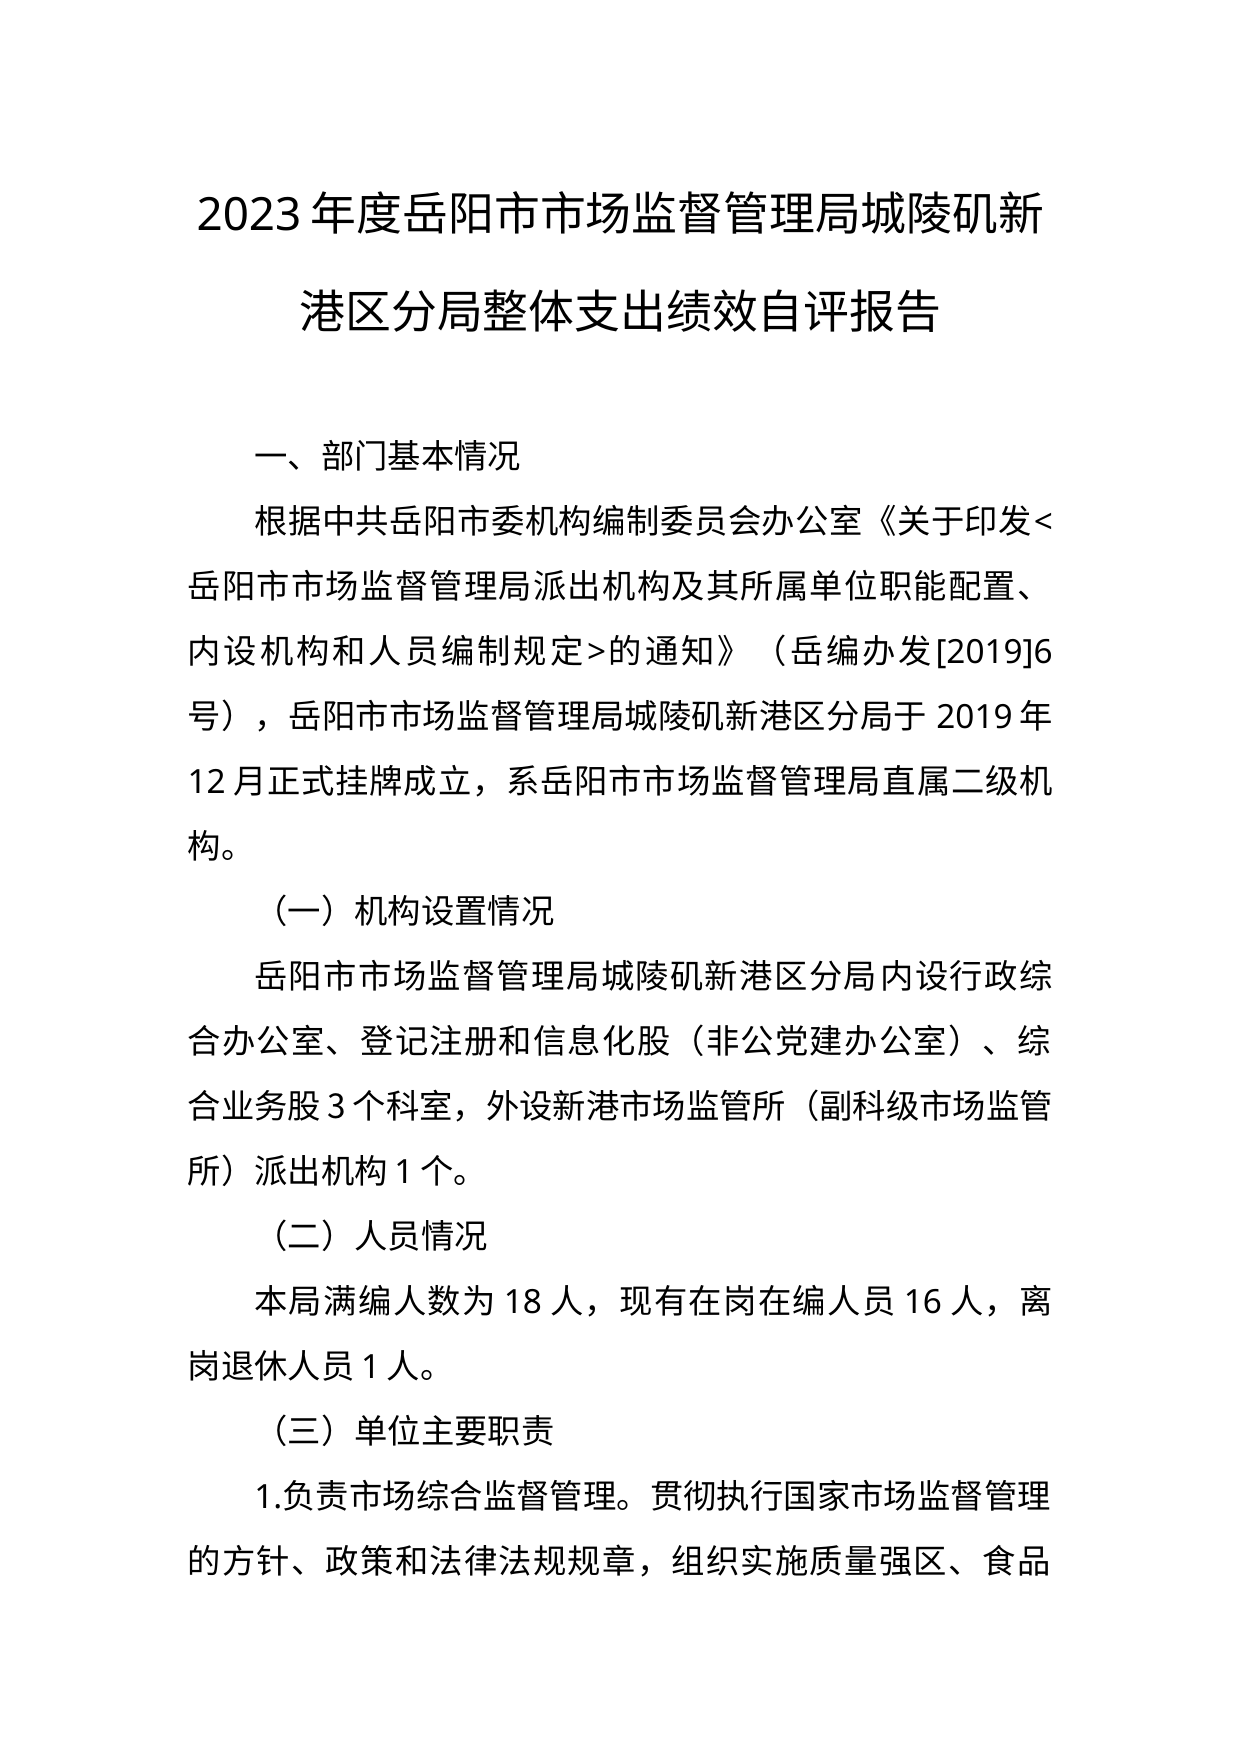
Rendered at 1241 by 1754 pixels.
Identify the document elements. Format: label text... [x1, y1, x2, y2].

text 2023年度岳阳市市场监督管理局城陵矶新港区分局整体支出绩效自评报告 [187, 162, 1053, 357]
text （二）人员情况 [187, 1202, 1053, 1267]
subtitle 根据中共岳阳市委机构编制委员会办公室《关于印发<岳阳市市场监督管理局派出机构及其所属单位职能配置、内设机构和人员编制规定>的通知》（岳编办发[2019]6号），岳阳市市场监督管理局城陵矶新港区分局于2019年12月正式挂牌成立，系岳阳市市场监督管理局直属二级机构。 [187, 487, 1053, 877]
subtitle 岳阳市市场监督管理局城陵矶新港区分局内设行政综合办公室、登记注册和信息化股（非公党建办公室）、综合业务股3个科室，外设新港市场监管所（副科级市场监管所）派出机构1个。 [187, 942, 1053, 1202]
text （三）单位主要职责 [187, 1397, 1053, 1462]
text 本局满编人数为18人，现有在岗在编人员16人，离岗退休人员1人。 [187, 1267, 1053, 1397]
text 一、部门基本情况 [187, 422, 1053, 487]
text （一）机构设置情况 [187, 877, 1053, 942]
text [187, 1462, 1053, 1592]
